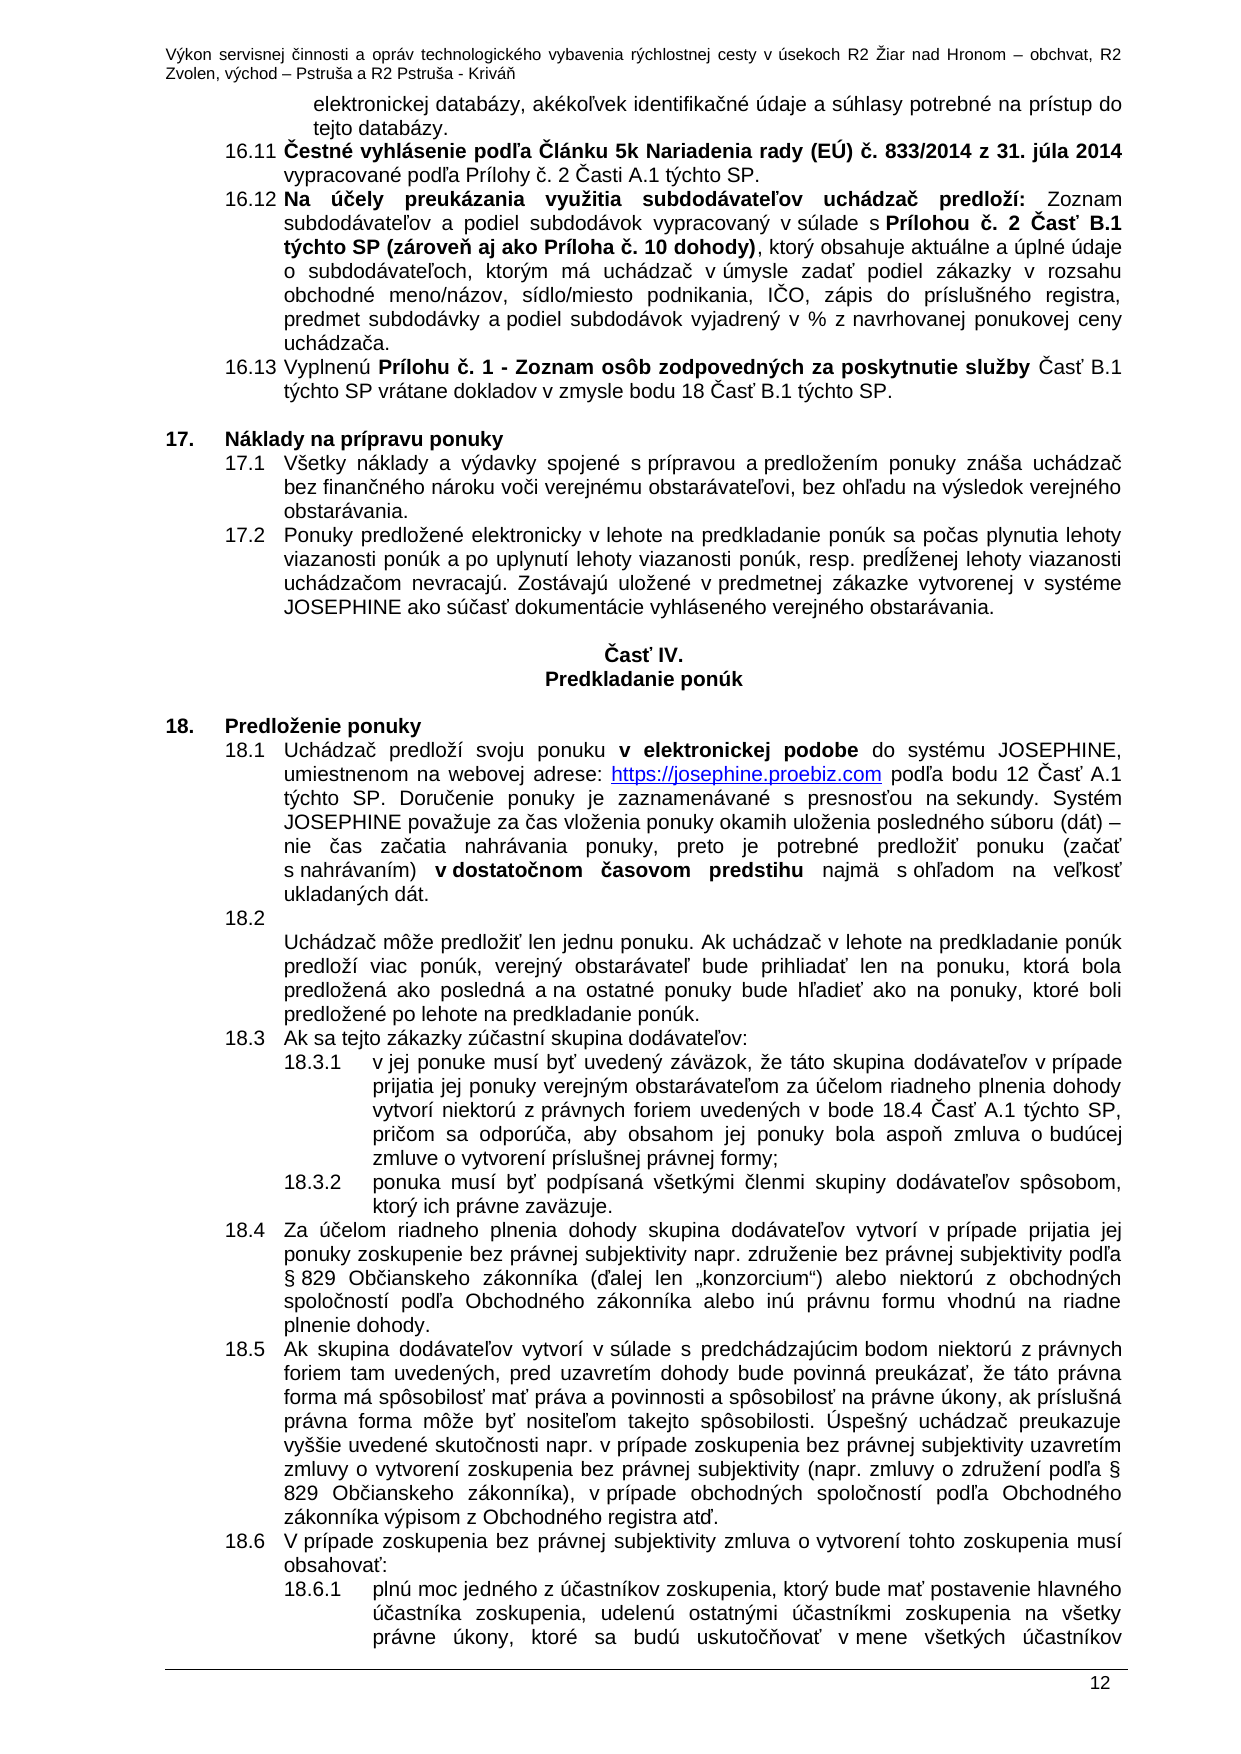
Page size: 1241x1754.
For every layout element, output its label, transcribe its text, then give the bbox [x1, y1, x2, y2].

list v jej ponuke musí byť uvedený záväzok, že táto skupina dodávateľov v prípade prijatia jej ponuky verejným obstarávateľom za účelom riadneho plnenia dohody vytvorí niektorú z právnych foriem uvedených v bode 18.4 Časť A.1 týchto SP, pričom sa odporúča, aby obsahom jej ponuky bola aspoň zmluva o budúcej zmluve o vytvorení príslušnej právnej formy; [283, 1050, 1122, 1169]
list Ak skupina dodávateľov vytvorí v súlade s predchádzajúcim bodom niektorú z právnych foriem tam uvedených, pred uzavretím dohody bude povinná preukázať, že táto právna forma má spôsobilosť mať práva a povinnosti a spôsobilosť na právne úkony, ak príslušná právna forma môže byť nositeľom takejto spôsobilosti. Úspešný uchádzač preukazuje vyššie uvedené skutočnosti napr. v prípade zoskupenia bez právnej subjektivity uzavretím zmluvy o vytvorení zoskupenia bez právnej subjektivity (napr. zmluvy o združení podľa § 829 Občianskeho zákonníka), v prípade obchodných spoločností podľa Obchodného zákonníka výpisom z Obchodného registra atď. [224, 1337, 1122, 1529]
text 16.13 Vyplnenú Prílohu č. 1 - Zoznam osôb zodpovedných za poskytnutie služby Časť B.1 týchto SP vrátane dokladov v zmysle bodu 18 Časť B.1 týchto SP. [224, 355, 1122, 403]
text 17. Náklady na prípravu ponuky [165, 427, 1122, 451]
subtitle Predkladanie ponúk [165, 666, 1122, 690]
text 17.2 Ponuky predložené elektronicky v lehote na predkladanie ponúk sa počas plynutia lehoty viazanosti ponúk a po uplynutí lehoty viazanosti ponúk, resp. predĺženej lehoty viazanosti uchádzačom nevracajú. Zostávajú uložené v predmetnej zákazke vytvorenej v systéme JOSEPHINE ako súčasť dokumentácie vyhláseného verejného obstarávania. [224, 523, 1122, 618]
list Uchádzač môže predložiť len jednu ponuku. Ak uchádzač v lehote na predkladanie ponúk predloží viac ponúk, verejný obstarávateľ bude prihliadať len na ponuku, ktorá bola predložená ako posledná a na ostatné ponuky bude hľadieť ako na ponuky, ktoré boli predložené po lehote na predkladanie ponúk. [283, 930, 1122, 1026]
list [283, 91, 1122, 139]
list V prípade zoskupenia bez právnej subjektivity zmluva o vytvorení tohto zoskupenia musí obsahovať: [224, 1529, 1122, 1577]
text 17.1 Všetky náklady a výdavky spojené s prípravou a predložením ponuky znáša uchádzač bez finančného nároku voči verejnému obstarávateľovi, bez ohľadu na výsledok verejného obstarávania. [224, 451, 1122, 523]
text 18. Predloženie ponuky [165, 714, 1122, 738]
list ponuka musí byť podpísaná všetkými členmi skupiny dodávateľov spôsobom, ktorý ich právne zaväzuje. [283, 1169, 1122, 1217]
text 16.11 Čestné vyhlásenie podľa Článku 5k Nariadenia rady (EÚ) č. 833/2014 z 31. júla 2014 vypracované podľa Prílohy č. 2 Časti A.1 týchto SP. [224, 139, 1122, 187]
list Ak sa tejto zákazky zúčastní skupina dodávateľov: [224, 1026, 1122, 1050]
text 18.2 [224, 906, 1122, 930]
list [283, 1577, 1122, 1649]
text 16.12 Na účely preukázania využitia subdodávateľov uchádzač predloží: Zoznam subdodávateľov a podiel subdodávok vypracovaný v súlade s Prílohou č. 2 Časť B.1 týchto SP (zároveň aj ako Príloha č. 10 dohody), ktorý obsahuje aktuálne a úplné údaje o subdodávateľoch, ktorým má uchádzač v úmysle zadať podiel zákazky v rozsahu obchodné meno/názov, sídlo/miesto podnikania, IČO, zápis do príslušného registra, predmet subdodávky a podiel subdodávok vyjadrený v % z navrhovanej ponukovej ceny uchádzača. [224, 187, 1122, 355]
list Za účelom riadneho plnenia dohody skupina dodávateľov vytvorí v prípade prijatia jej ponuky zoskupenie bez právnej subjektivity napr. združenie bez právnej subjektivity podľa § 829 Občianskeho zákonníka (ďalej len „konzorcium“) alebo niektorú z obchodných spoločností podľa Obchodného zákonníka alebo inú právnu formu vhodnú na riadne plnenie dohody. [224, 1217, 1122, 1337]
text Časť IV. [165, 642, 1122, 666]
text 18.1 Uchádzač predloží svoju ponuku v elektronickej podobe do systému JOSEPHINE, umiestnenom na webovej adrese: https://josephine.proebiz.com podľa bodu 12 Časť A.1 týchto SP. Doručenie ponuky je zaznamenávané s presnosťou na sekundy. Systém JOSEPHINE považuje za čas vloženia ponuky okamih uloženia posledného súboru (dát) – nie čas začatia nahrávania ponuky, preto je potrebné predložiť ponuku (začať s nahrávaním) v dostatočnom časovom predstihu najmä s ohľadom na veľkosť ukladaných dát. [224, 738, 1122, 906]
